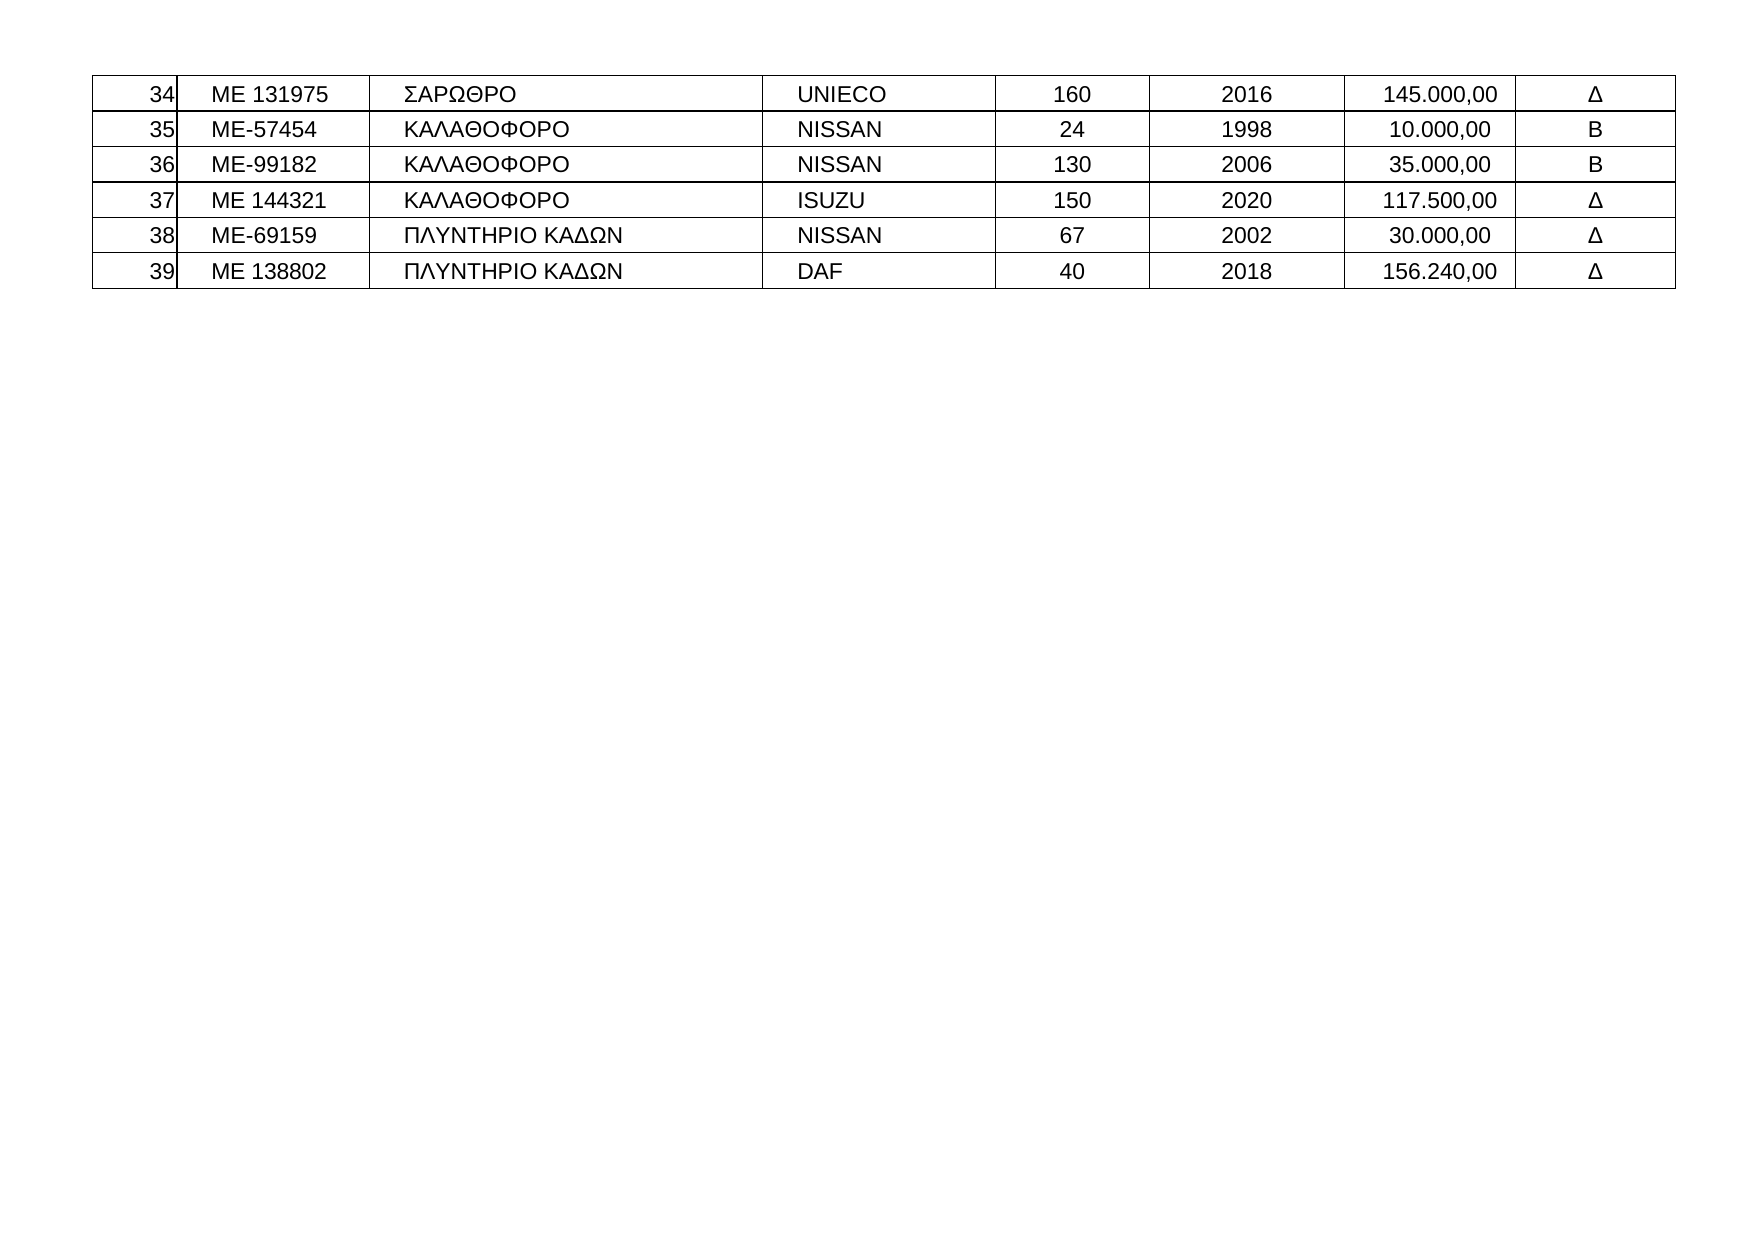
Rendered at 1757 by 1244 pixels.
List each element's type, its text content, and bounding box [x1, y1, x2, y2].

table_cell 10.000,00 [1345, 112, 1515, 146]
table_cell ΜΕ 131975 [178, 76, 369, 110]
table_cell Δ [1516, 183, 1675, 217]
table_cell ΠΛΥΝΤΗΡΙΟ ΚΑΔΩΝ [370, 253, 762, 287]
table_cell Β [1516, 112, 1675, 146]
table_cell 150 [996, 183, 1149, 217]
table_cell [93, 147, 176, 181]
table_cell [93, 218, 176, 252]
table_cell 24 [996, 112, 1149, 146]
table_cell [93, 112, 176, 146]
table_cell 2018 [1150, 253, 1344, 287]
table_cell 117.500,00 [1345, 183, 1515, 217]
table_cell 160 [996, 76, 1149, 110]
table_cell NISSAN [763, 218, 995, 252]
table_cell ΣΑΡΩΘΡΟ [370, 76, 762, 110]
table_cell UNIECO [763, 76, 995, 110]
table_cell [93, 183, 176, 217]
table_cell DAF [763, 253, 995, 287]
table_cell ΚΑΛΑΘΟΦΟΡΟ [370, 183, 762, 217]
table_cell Δ [1516, 218, 1675, 252]
table_cell [93, 76, 176, 110]
table_cell 145.000,00 [1345, 76, 1515, 110]
table_cell ΚΑΛΑΘΟΦΟΡΟ [370, 112, 762, 146]
table_cell Β [1516, 147, 1675, 181]
table_cell 2002 [1150, 218, 1344, 252]
table_cell ΜΕ-69159 [178, 218, 369, 252]
table_cell 2016 [1150, 76, 1344, 110]
table_cell 67 [996, 218, 1149, 252]
table_cell NISSAN [763, 147, 995, 181]
table_cell 2020 [1150, 183, 1344, 217]
table_cell NISSAN [763, 112, 995, 146]
table_cell ME 144321 [178, 183, 369, 217]
table_cell 130 [996, 147, 1149, 181]
table_cell 2006 [1150, 147, 1344, 181]
table_cell 35.000,00 [1345, 147, 1515, 181]
table_cell ΜΕ-57454 [178, 112, 369, 146]
table_cell 40 [996, 253, 1149, 287]
table_cell ΠΛΥΝΤΗΡΙΟ ΚΑΔΩΝ [370, 218, 762, 252]
table_cell 1998 [1150, 112, 1344, 146]
table_cell ΚΑΛΑΘΟΦΟΡΟ [370, 147, 762, 181]
table_cell 156.240,00 [1345, 253, 1515, 287]
table_cell [93, 253, 176, 287]
table_cell ME 138802 [178, 253, 369, 287]
table_cell ISUZU [763, 183, 995, 217]
table_cell Δ [1516, 253, 1675, 287]
table_cell Δ [1516, 76, 1675, 110]
table_cell 30.000,00 [1345, 218, 1515, 252]
table_cell ΜΕ-99182 [178, 147, 369, 181]
